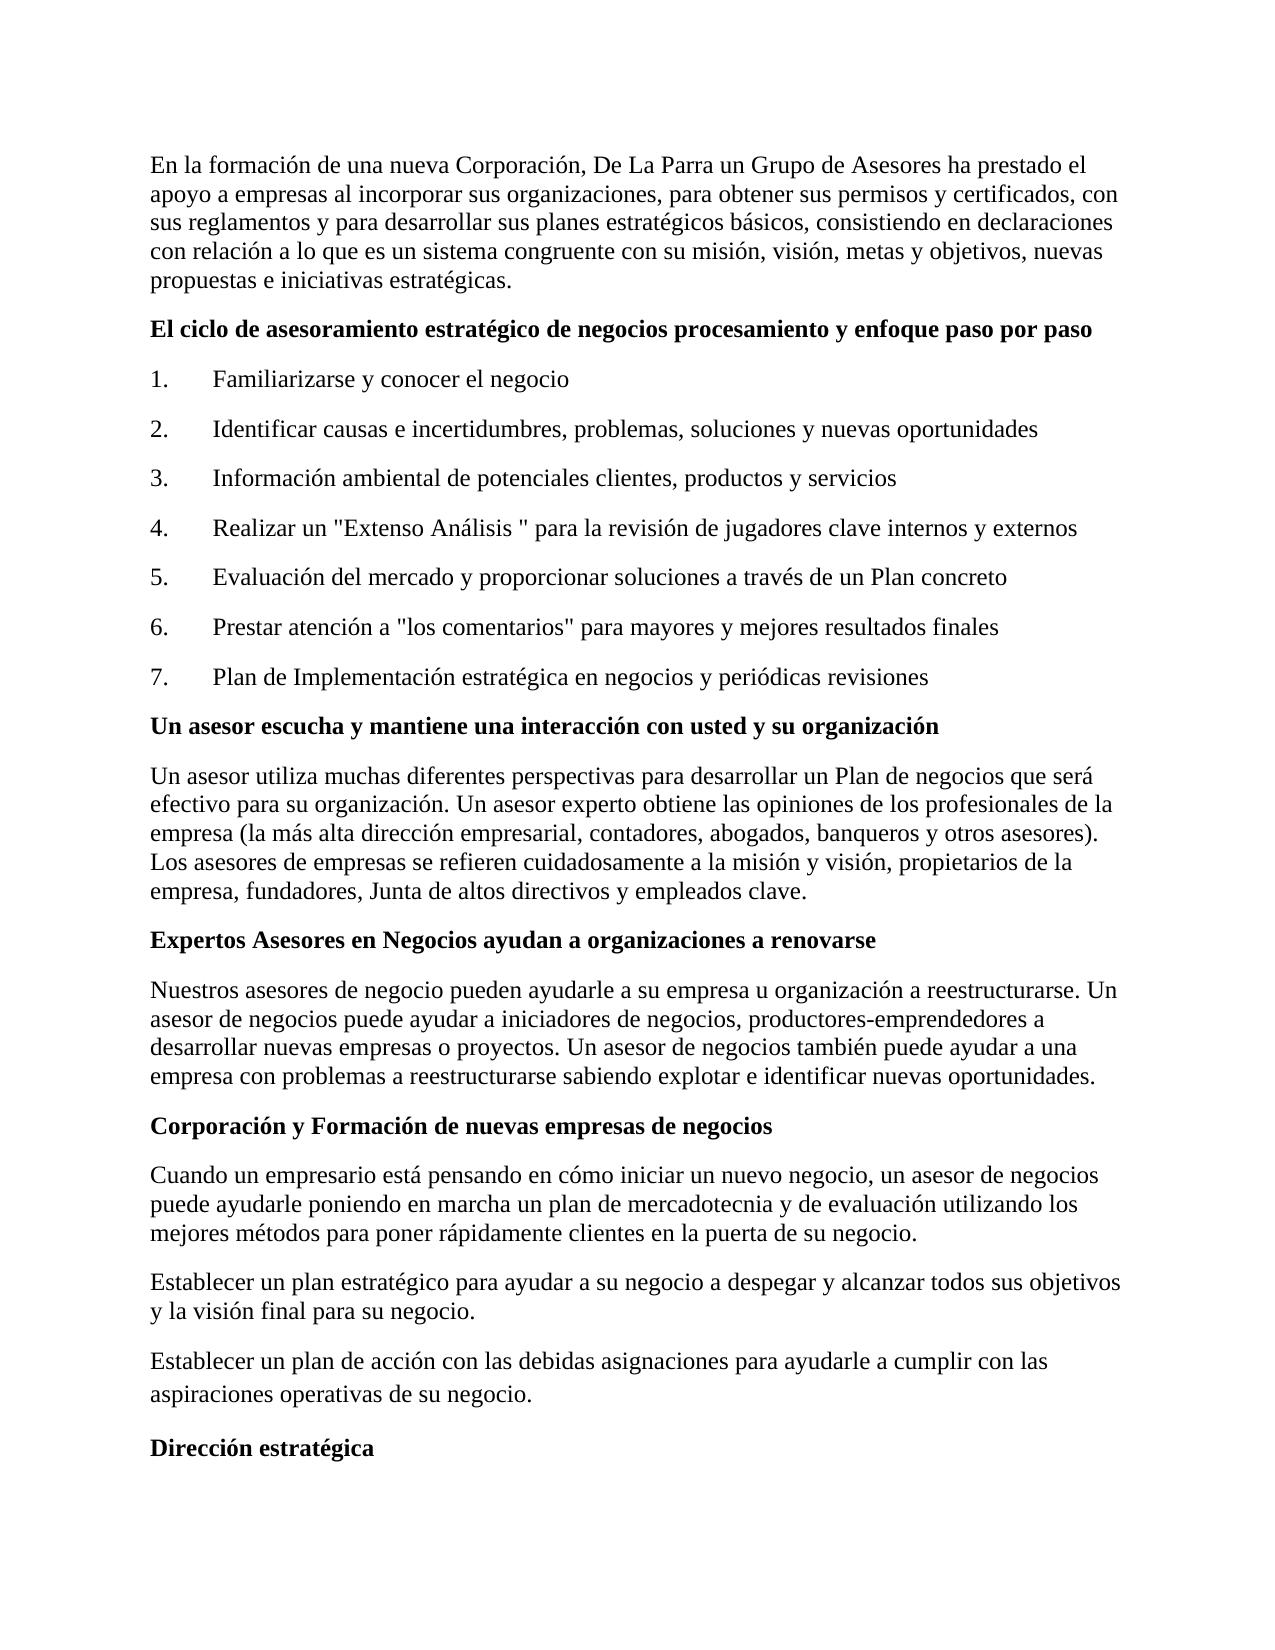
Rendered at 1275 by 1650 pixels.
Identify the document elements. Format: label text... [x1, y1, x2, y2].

text El ciclo de asesoramiento estratégico de negocios procesamiento y enfoque paso por paso [150, 314, 1125, 343]
text 3. Información ambiental de potenciales clientes, productos y servicios [150, 463, 1125, 492]
text Establecer un plan estratégico para ayudar a su negocio a despegar y alcanzar todos sus objetivos y la visión final para su negocio. [150, 1267, 1125, 1325]
text Corporación y Formación de nuevas empresas de negocios [150, 1111, 1125, 1139]
text Establecer un plan de acción con las debidas asignaciones para ayudarle a cumplir con las aspiraciones operativas de su negocio. [150, 1346, 1125, 1408]
text Nuestros asesores de negocio pueden ayudarle a su empresa u organización a reestructurarse. Un asesor de negocios puede ayudar a iniciadores de negocios, productores-emprendedores a desarrollar nuevas empresas o proyectos. Un asesor de negocios también puede ayudar a una empresa con problemas a reestructurarse sabiendo explotar e identificar nuevas oportunidades. [150, 975, 1125, 1090]
text En la formación de una nueva Corporación, De La Parra un Grupo de Asesores ha prestado el apoyo a empresas al incorporar sus organizaciones, para obtener sus permisos y certificados, con sus reglamentos y para desarrollar sus planes estratégicos básicos, consistiendo en declaraciones con relación a lo que es un sistema congruente con su misión, visión, metas y objetivos, nuevas propuestas e iniciativas estratégicas. [150, 150, 1125, 294]
text Un asesor utiliza muchas diferentes perspectivas para desarrollar un Plan de negocios que será efectivo para su organización. Un asesor experto obtiene las opiniones de los profesionales de la empresa (la más alta dirección empresarial, contadores, abogados, banqueros y otros asesores). Los asesores de empresas se refieren cuidadosamente a la misión y visión, propietarios de la empresa, fundadores, Junta de altos directivos y empleados clave. [150, 761, 1125, 904]
text Dirección estratégica [150, 1433, 1125, 1461]
text 2. Identificar causas e incertidumbres, problemas, soluciones y nuevas oportunidades [150, 414, 1125, 442]
text Un asesor escucha y mantiene una interacción con usted y su organización [150, 711, 1125, 740]
text Expertos Asesores en Negocios ayudan a organizaciones a renovarse [150, 925, 1125, 954]
text 6. Prestar atención a "los comentarios" para mayores y mejores resultados finales [150, 612, 1125, 641]
text 5. Evaluación del mercado y proporcionar soluciones a través de un Plan concreto [150, 562, 1125, 591]
text 1. Familiarizarse y conocer el negocio [150, 364, 1125, 393]
text Cuando un empresario está pensando en cómo iniciar un nuevo negocio, un asesor de negocios puede ayudarle poniendo en marcha un plan de mercadotecnia y de evaluación utilizando los mejores métodos para poner rápidamente clientes en la puerta de su negocio. [150, 1160, 1125, 1247]
text 7. Plan de Implementación estratégica en negocios y periódicas revisiones [150, 662, 1125, 690]
text 4. Realizar un "Extenso Análisis " para la revisión de jugadores clave internos y externos [150, 513, 1125, 542]
